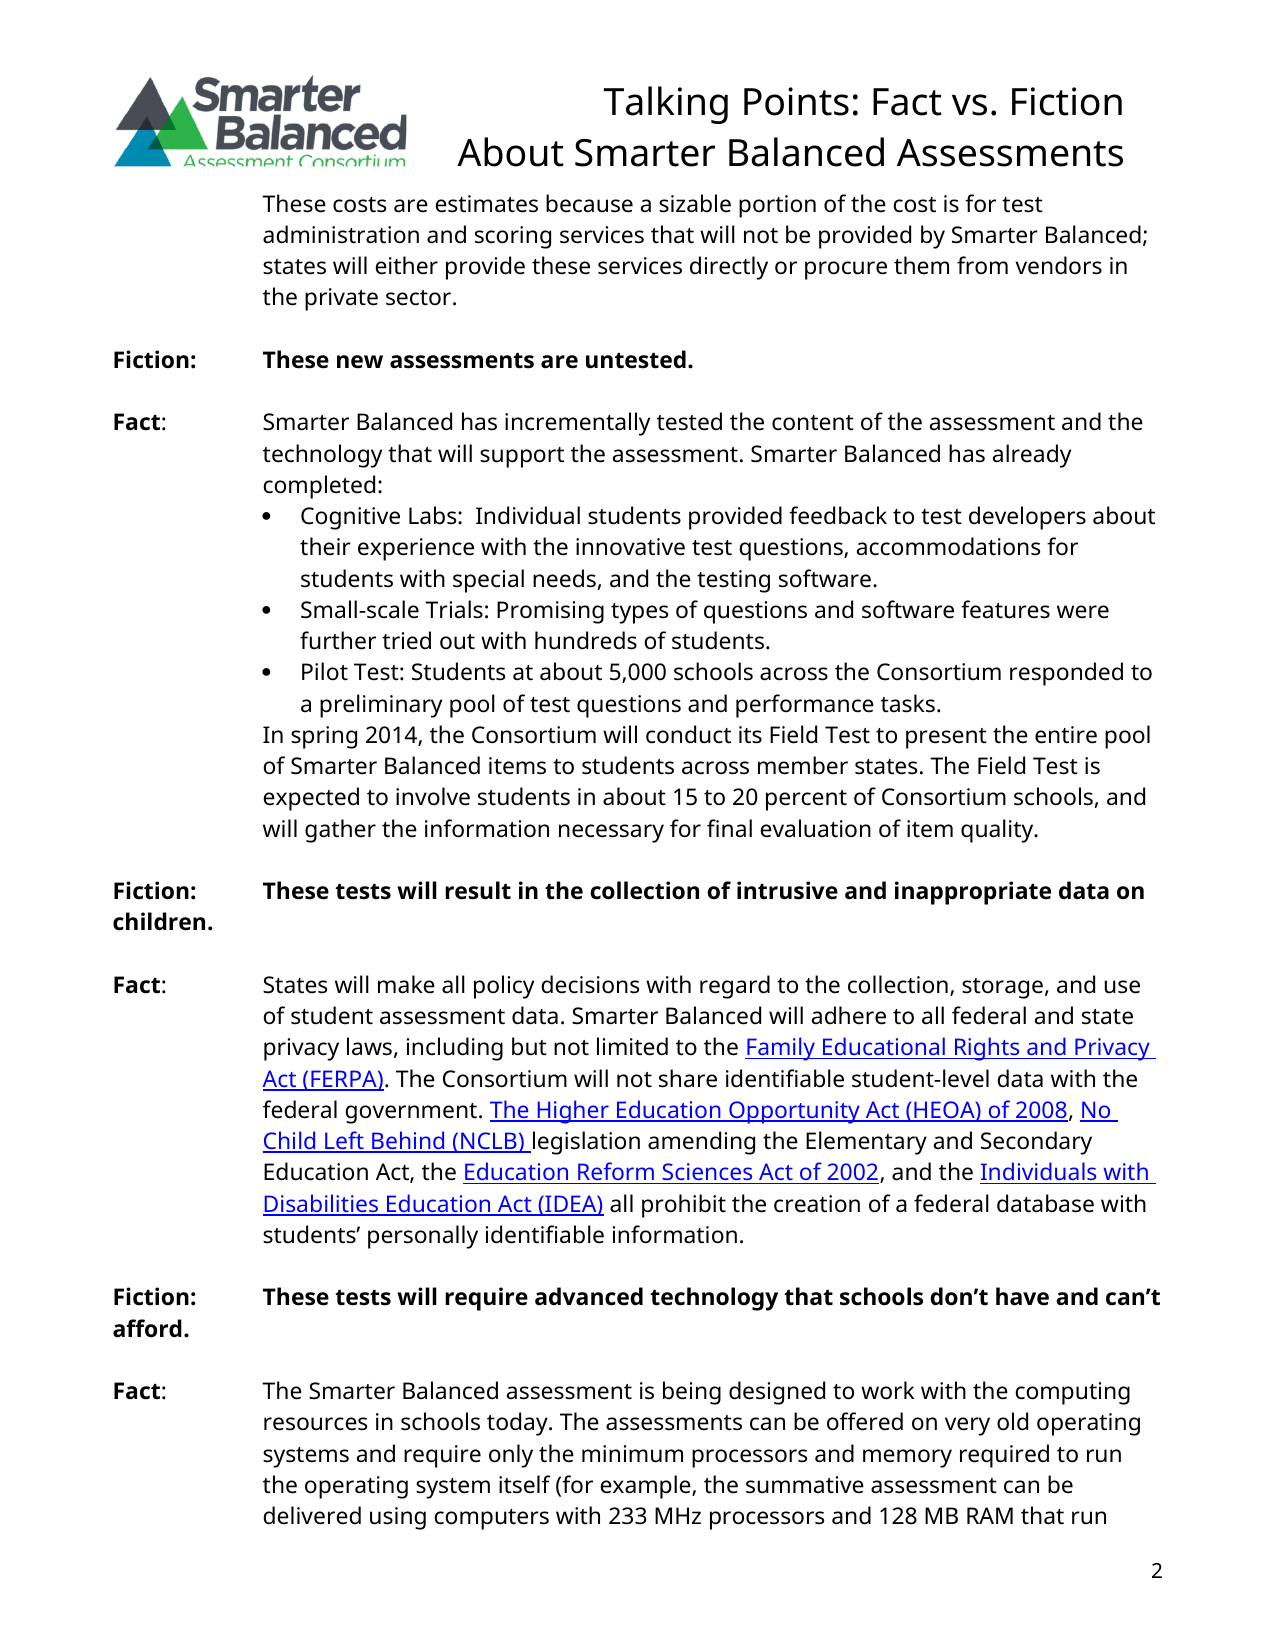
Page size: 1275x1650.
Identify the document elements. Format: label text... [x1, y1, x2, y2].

text Fact: States will make all policy decisions with regard to the collection, storage, and use of student assessment data. Smarter Balanced will adhere to all federal and state privacy laws, including but not limited to the Family Educational Rights and Privacy Act (FERPA). The Consortium will not share identifiable student-level data with the federal government. The Higher Education Opportunity Act (HEOA) of 2008, No Child Left Behind (NCLB) legislation amending the Elementary and Secondary Education Act, the Education Reform Sciences Act of 2002, and the Individuals with Disabilities Education Act (IDEA) all prohibit the creation of a federal database with students’ personally identifiable information. [112, 969, 1162, 1250]
text Fiction: These new assessments are untested. [112, 344, 1162, 375]
picture [112, 75, 406, 166]
text Fiction: These tests will require advanced technology that schools don’t have and can’t afford. [112, 1281, 1162, 1344]
text Fiction: These tests will result in the collection of intrusive and inappropriate data on children. [112, 875, 1162, 937]
text Fact: Smarter Balanced has incrementally tested the content of the assessment and the technology that will support the assessment. Smarter Balanced has already completed: [112, 406, 1162, 500]
text In spring 2014, the Consortium will conduct its Field Test to present the entire pool of Smarter Balanced items to students across member states. The Field Test is expected to involve students in about 15 to 20 percent of Consortium schools, and will gather the information necessary for final evaluation of item quality. [262, 719, 1162, 844]
list Pilot Test: Students at about 5,000 schools across the Consortium responded to a preliminary pool of test questions and performance tasks. [262, 656, 1162, 719]
list Cognitive Labs: Individual students provided feedback to test developers about their experience with the innovative test questions, accommodations for students with special needs, and the testing software. [262, 500, 1162, 594]
list Small-scale Trials: Promising types of questions and software features were further tried out with hundreds of students. [262, 594, 1162, 656]
